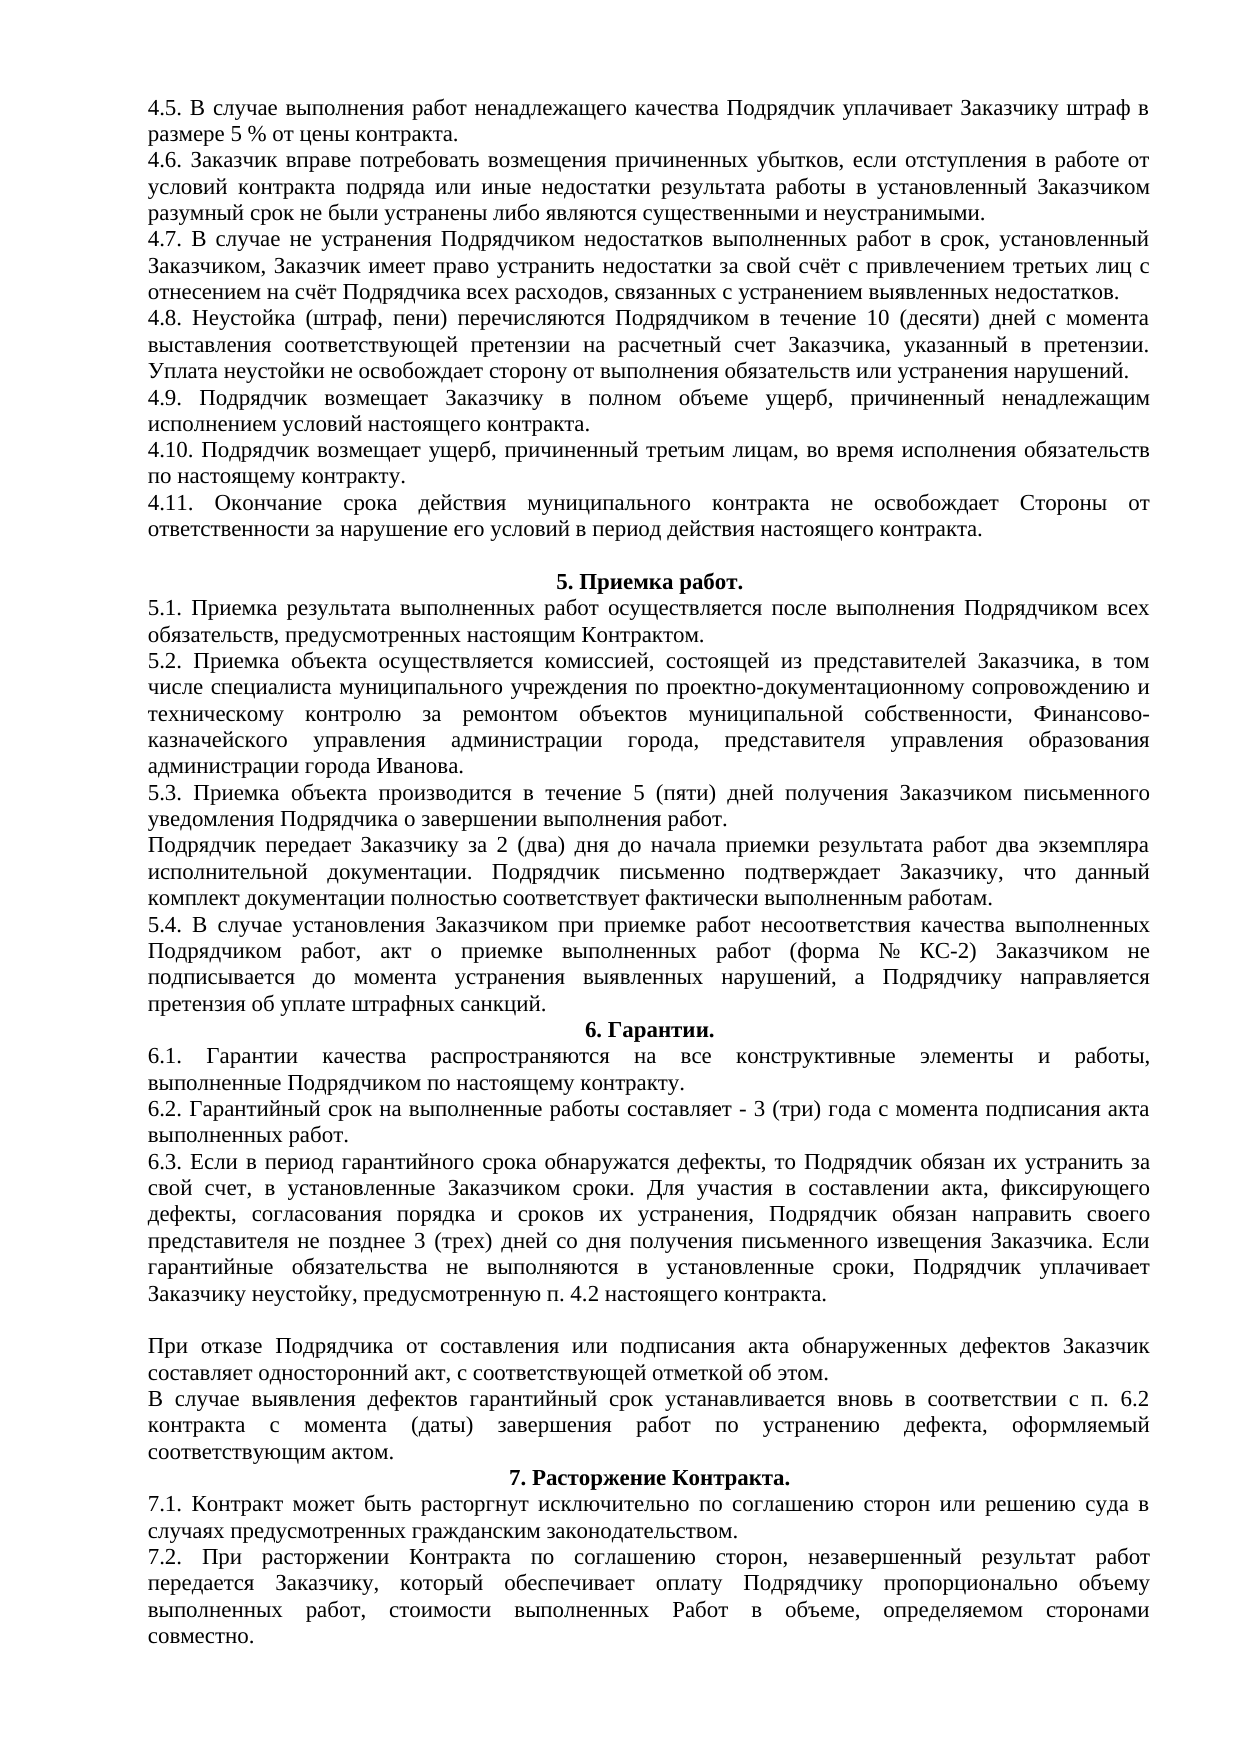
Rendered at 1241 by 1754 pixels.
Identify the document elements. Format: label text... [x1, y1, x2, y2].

text 4.7. В случае не устранения Подрядчиком недостатков выполненных работ в срок, установленный Заказчиком, Заказчик имеет право устранить недостатки за свой счёт с привлечением третьих лиц с отнесением на счёт Подрядчика всех расходов, связанных с устранением выявленных недостатков. [148, 225, 1152, 304]
text 6. Гарантии. [148, 1016, 1152, 1042]
text 7.1. Контракт может быть расторгнут исключительно по соглашению сторон или решению суда в случаях предусмотренных гражданским законодательством. [148, 1490, 1152, 1543]
text 6.3. Если в период гарантийного срока обнаружатся дефекты, то Подрядчик обязан их устранить за свой счет, в установленные Заказчиком сроки. Для участия в составлении акта, фиксирующего дефекты, согласования порядка и сроков их устранения, Подрядчик обязан направить своего представителя не позднее 3 (трех) дней со дня получения письменного извещения Заказчика. Если гарантийные обязательства не выполняются в установленные сроки, Подрядчик уплачивает Заказчику неустойку, предусмотренную п. 4.2 настоящего контракта. [148, 1148, 1152, 1306]
text При отказе Подрядчика от составления или подписания акта обнаруженных дефектов Заказчик составляет односторонний акт, с соответствующей отметкой об этом. [148, 1332, 1152, 1385]
text 4.5. В случае выполнения работ ненадлежащего качества Подрядчик уплачивает Заказчику штраф в размере 5 % от цены контракта. [148, 94, 1152, 146]
text 7.2. При расторжении Контракта по соглашению сторон, незавершенный результат работ передается Заказчику, который обеспечивает оплату Подрядчику пропорционально объему выполненных работ, стоимости выполненных Работ в объеме, определяемом сторонами совместно. [148, 1543, 1152, 1648]
text 5.4. В случае установления Заказчиком при приемке работ несоответствия качества выполненных Подрядчиком работ, акт о приемке выполненных работ (форма № КС-2) Заказчиком не подписывается до момента устранения выявленных нарушений, а Подрядчику направляется претензия об уплате штрафных санкций. [148, 911, 1152, 1016]
text 7. Расторжение Контракта. [148, 1464, 1152, 1490]
text 4.9. Подрядчик возмещает Заказчику в полном объеме ущерб, причиненный ненадлежащим исполнением условий настоящего контракта. [148, 383, 1152, 436]
text 5.1. Приемка результата выполненных работ осуществляется после выполнения Подрядчиком всех обязательств, предусмотренных настоящим Контрактом. [148, 594, 1152, 647]
text 4.6. Заказчик вправе потребовать возмещения причиненных убытков, если отступления в работе от условий контракта подряда или иные недостатки результата работы в установленный Заказчиком разумный срок не были устранены либо являются существенными и неустранимыми. [148, 146, 1152, 225]
text 5.2. Приемка объекта осуществляется комиссией, состоящей из представителей Заказчика, в том числе специалиста муниципального учреждения по проектно-документационному сопровождению и техническому контролю за ремонтом объектов муниципальной собственности, Финансово-казначейского управления администрации города, представителя управления образования администрации города Иванова. [148, 647, 1152, 779]
text 5. Приемка работ. [148, 568, 1152, 594]
text 5.3. Приемка объекта производится в течение 5 (пяти) дней получения Заказчиком письменного уведомления Подрядчика о завершении выполнения работ. [148, 779, 1152, 832]
text В случае выявления дефектов гарантийный срок устанавливается вновь в соответствии с п. 6.2 контракта с момента (даты) завершения работ по устранению дефекта, оформляемый соответствующим актом. [148, 1385, 1152, 1464]
text 6.2. Гарантийный срок на выполненные работы составляет - 3 (три) года с момента подписания акта выполненных работ. [148, 1095, 1152, 1148]
text 4.10. Подрядчик возмещает ущерб, причиненный третьим лицам, во время исполнения обязательств по настоящему контракту. [148, 436, 1152, 489]
text 4.11. Окончание срока действия муниципального контракта не освобождает Стороны от ответственности за нарушение его условий в период действия настоящего контракта. [148, 489, 1152, 542]
text 6.1. Гарантии качества распространяются на все конструктивные элементы и работы, выполненные Подрядчиком по настоящему контракту. [148, 1042, 1152, 1095]
text 4.8. Неустойка (штраф, пени) перечисляются Подрядчиком в течение 10 (десяти) дней с момента выставления соответствующей претензии на расчетный счет Заказчика, указанный в претензии. Уплата неустойки не освобождает сторону от выполнения обязательств или устранения нарушений. [148, 304, 1152, 383]
text Подрядчик передает Заказчику за 2 (два) дня до начала приемки результата работ два экземпляра исполнительной документации. Подрядчик письменно подтверждает Заказчику, что данный комплект документации полностью соответствует фактически выполненным работам. [148, 832, 1152, 911]
